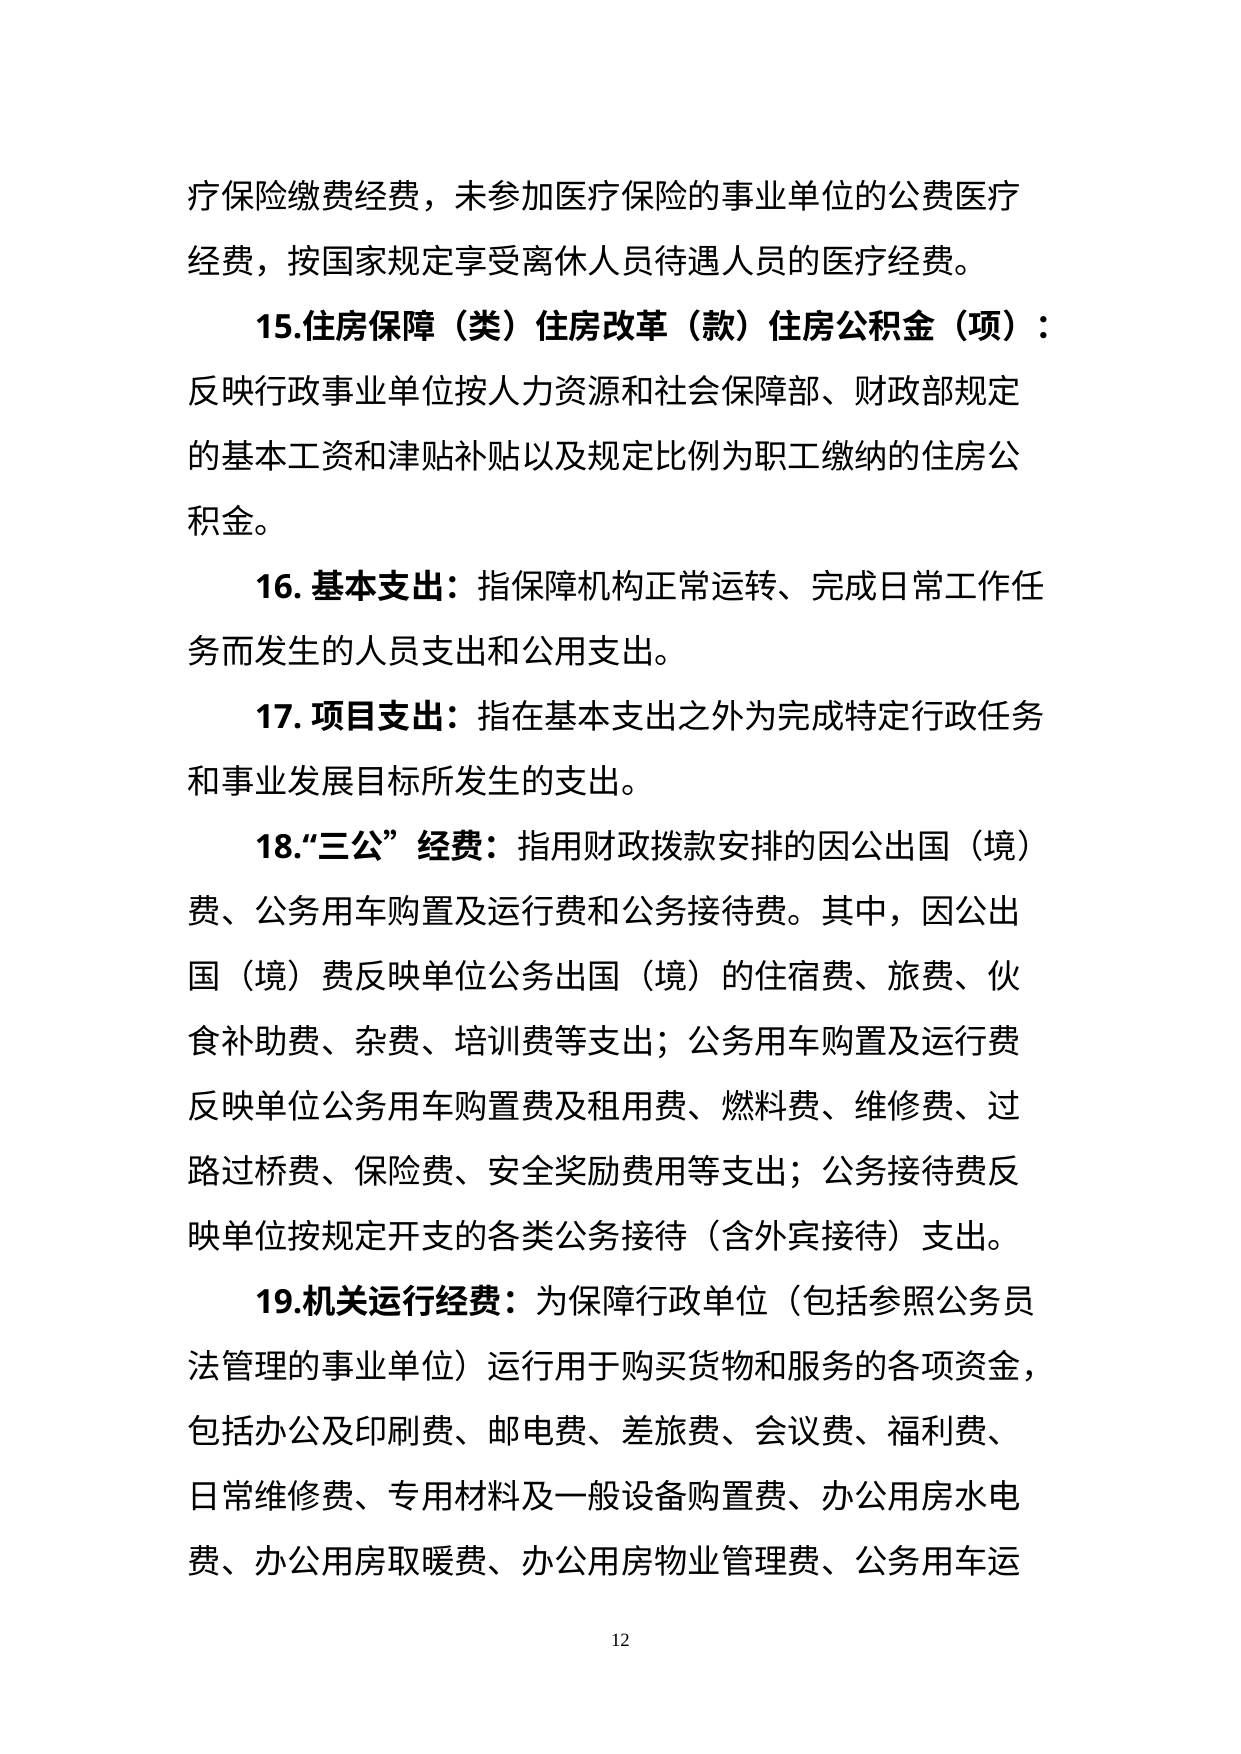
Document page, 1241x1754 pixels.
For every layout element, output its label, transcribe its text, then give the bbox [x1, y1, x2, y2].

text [187, 1267, 1053, 1592]
text 15.住房保障（类）住房改革（款）住房公积金（项）：反映行政事业单位按人力资源和社会保障部、财政部规定的基本工资和津贴补贴以及规定比例为职工缴纳的住房公积金。 [187, 292, 1053, 552]
text 17. 项目支出：指在基本支出之外为完成特定行政任务和事业发展目标所发生的支出。 [187, 682, 1053, 812]
text 16. 基本支出：指保障机构正常运转、完成日常工作任务而发生的人员支出和公用支出。 [187, 552, 1053, 682]
text 18.“三公”经费：指用财政拨款安排的因公出国（境）费、公务用车购置及运行费和公务接待费。其中，因公出国（境）费反映单位公务出国（境）的住宿费、旅费、伙食补助费、杂费、培训费等支出；公务用车购置及运行费反映单位公务用车购置费及租用费、燃料费、维修费、过路过桥费、保险费、安全奖励费用等支出；公务接待费反映单位按规定开支的各类公务接待（含外宾接待）支出。 [187, 812, 1053, 1267]
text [187, 162, 1053, 292]
